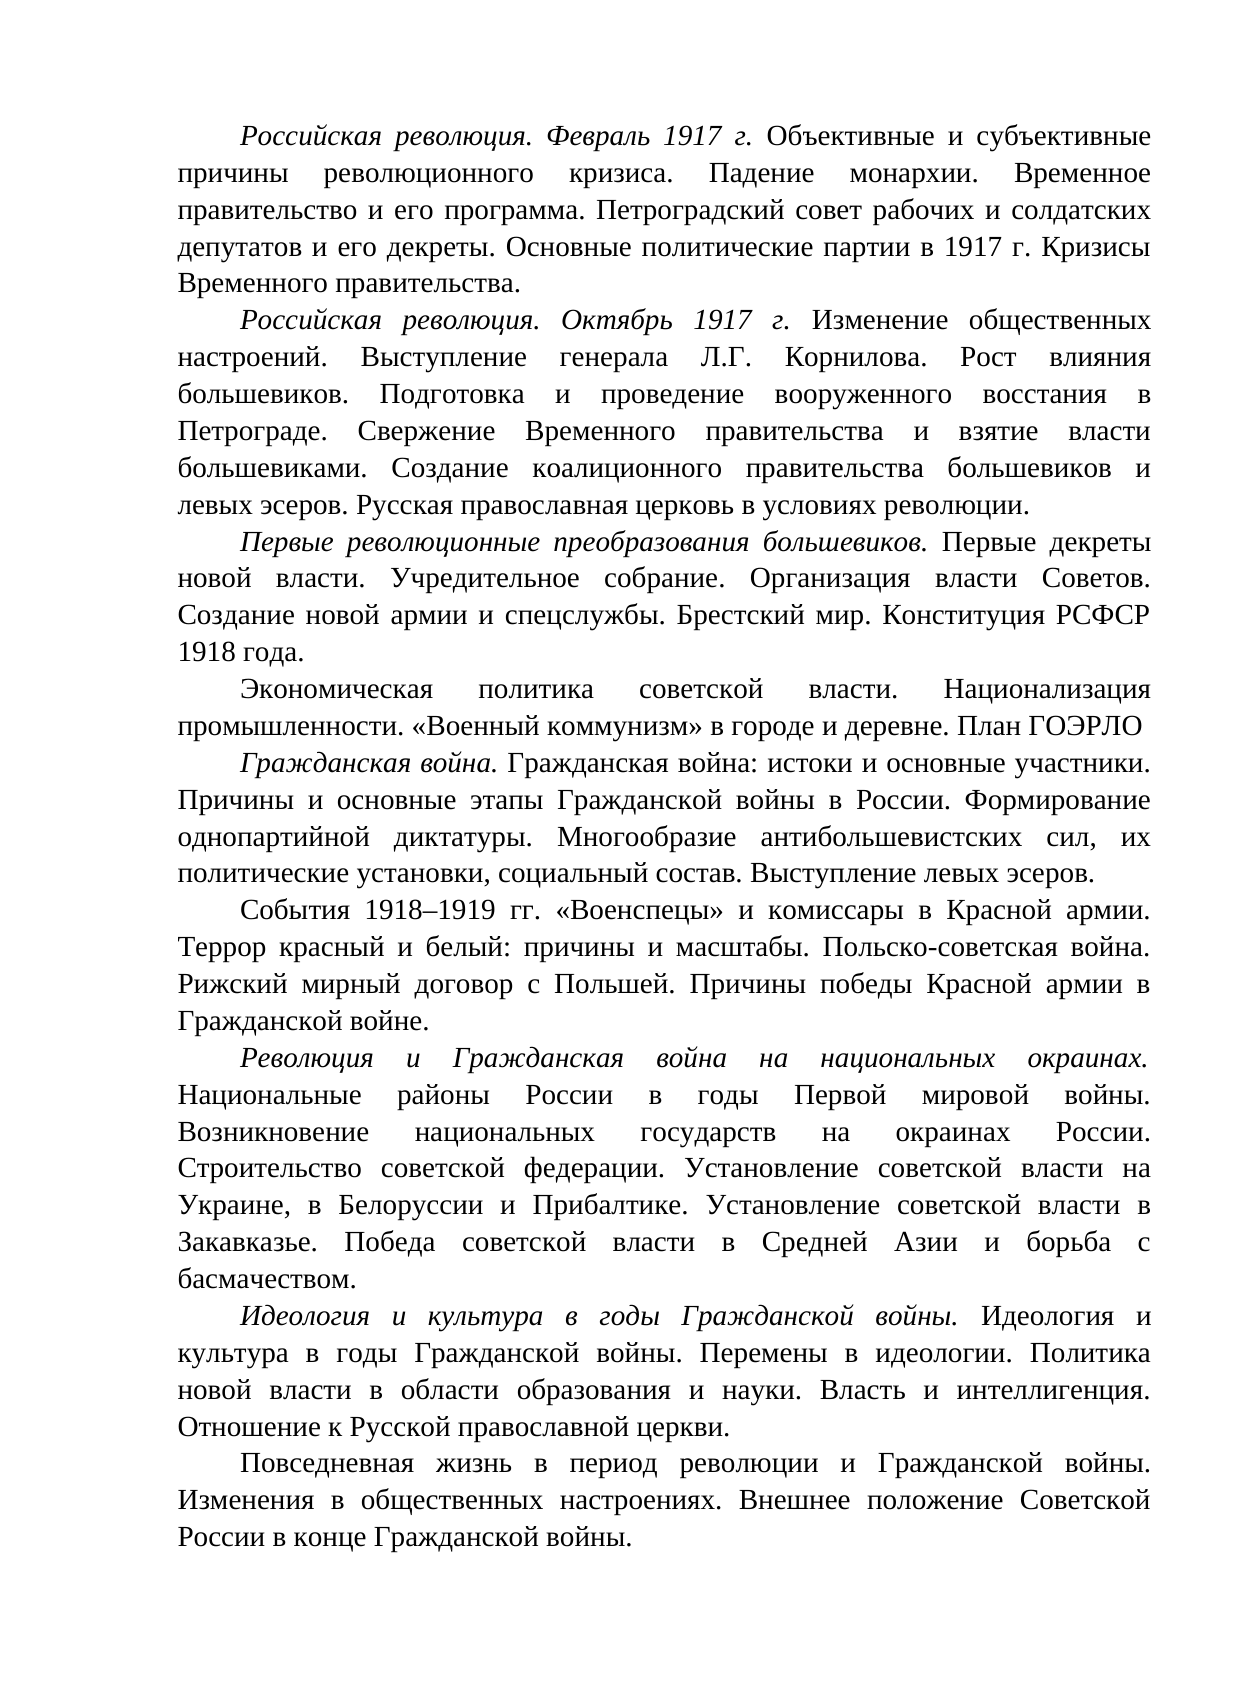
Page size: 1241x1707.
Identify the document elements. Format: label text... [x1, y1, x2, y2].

text Идеология и культура в годы Гражданской войны. Идеология и культура в годы Гражданской войны. Перемены в идеологии. Политика новой власти в области образования и науки. Власть и интеллигенция. Отношение к Русской православной церкви. [177, 1298, 1152, 1442]
text Российская революция. Октябрь 1917 г. Изменение общественных настроений. Выступление генерала Л.Г. Корнилова. Рост влияния большевиков. Подготовка и проведение вооруженного восстания в Петрограде. Свержение Временного правительства и взятие власти большевиками. Создание коалиционного правительства большевиков и левых эсеров. Русская православная церковь в условиях революции. [177, 302, 1152, 520]
text Повседневная жизнь в период революции и Гражданской войны. Изменения в общественных настроениях. Внешнее положение Советской России в конце Гражданской войны. [177, 1446, 1152, 1553]
text Гражданская война. Гражданская война: истоки и основные участники. Причины и основные этапы Гражданской войны в России. Формирование однопартийной диктатуры. Многообразие антибольшевистских сил, их политические установки, социальный состав. Выступление левых эсеров. [177, 745, 1152, 889]
text Первые революционные преобразования большевиков. Первые декреты новой власти. Учредительное собрание. Организация власти Советов. Создание новой армии и спецслужбы. Брестский мир. Конституция РСФСР 1918 года. [177, 524, 1152, 668]
text Экономическая политика советской власти. Национализация промышленности. «Военный коммунизм» в городе и деревне. План ГОЭРЛО [177, 671, 1152, 742]
text Российская революция. Февраль 1917 г. Объективные и субъективные причины революционного кризиса. Падение монархии. Временное правительство и его программа. Петроградский совет рабочих и солдатских депутатов и его декреты. Основные политические партии в 1917 г. Кризисы Временного правительства. [177, 118, 1152, 299]
text Революция и Гражданская война на национальных окраинах. Национальные районы России в годы Первой мировой войны. Возникновение национальных государств на окраинах России. Строительство советской федерации. Установление советской власти на Украине, в Белоруссии и Прибалтике. Установление советской власти в Закавказье. Победа советской власти в Средней Азии и борьба с басмачеством. [177, 1040, 1152, 1295]
text События 1918–1919 гг. «Военспецы» и комиссары в Красной армии. Террор красный и белый: причины и масштабы. Польско-советская война. Рижский мирный договор с Польшей. Причины победы Красной армии в Гражданской войне. [177, 892, 1152, 1037]
